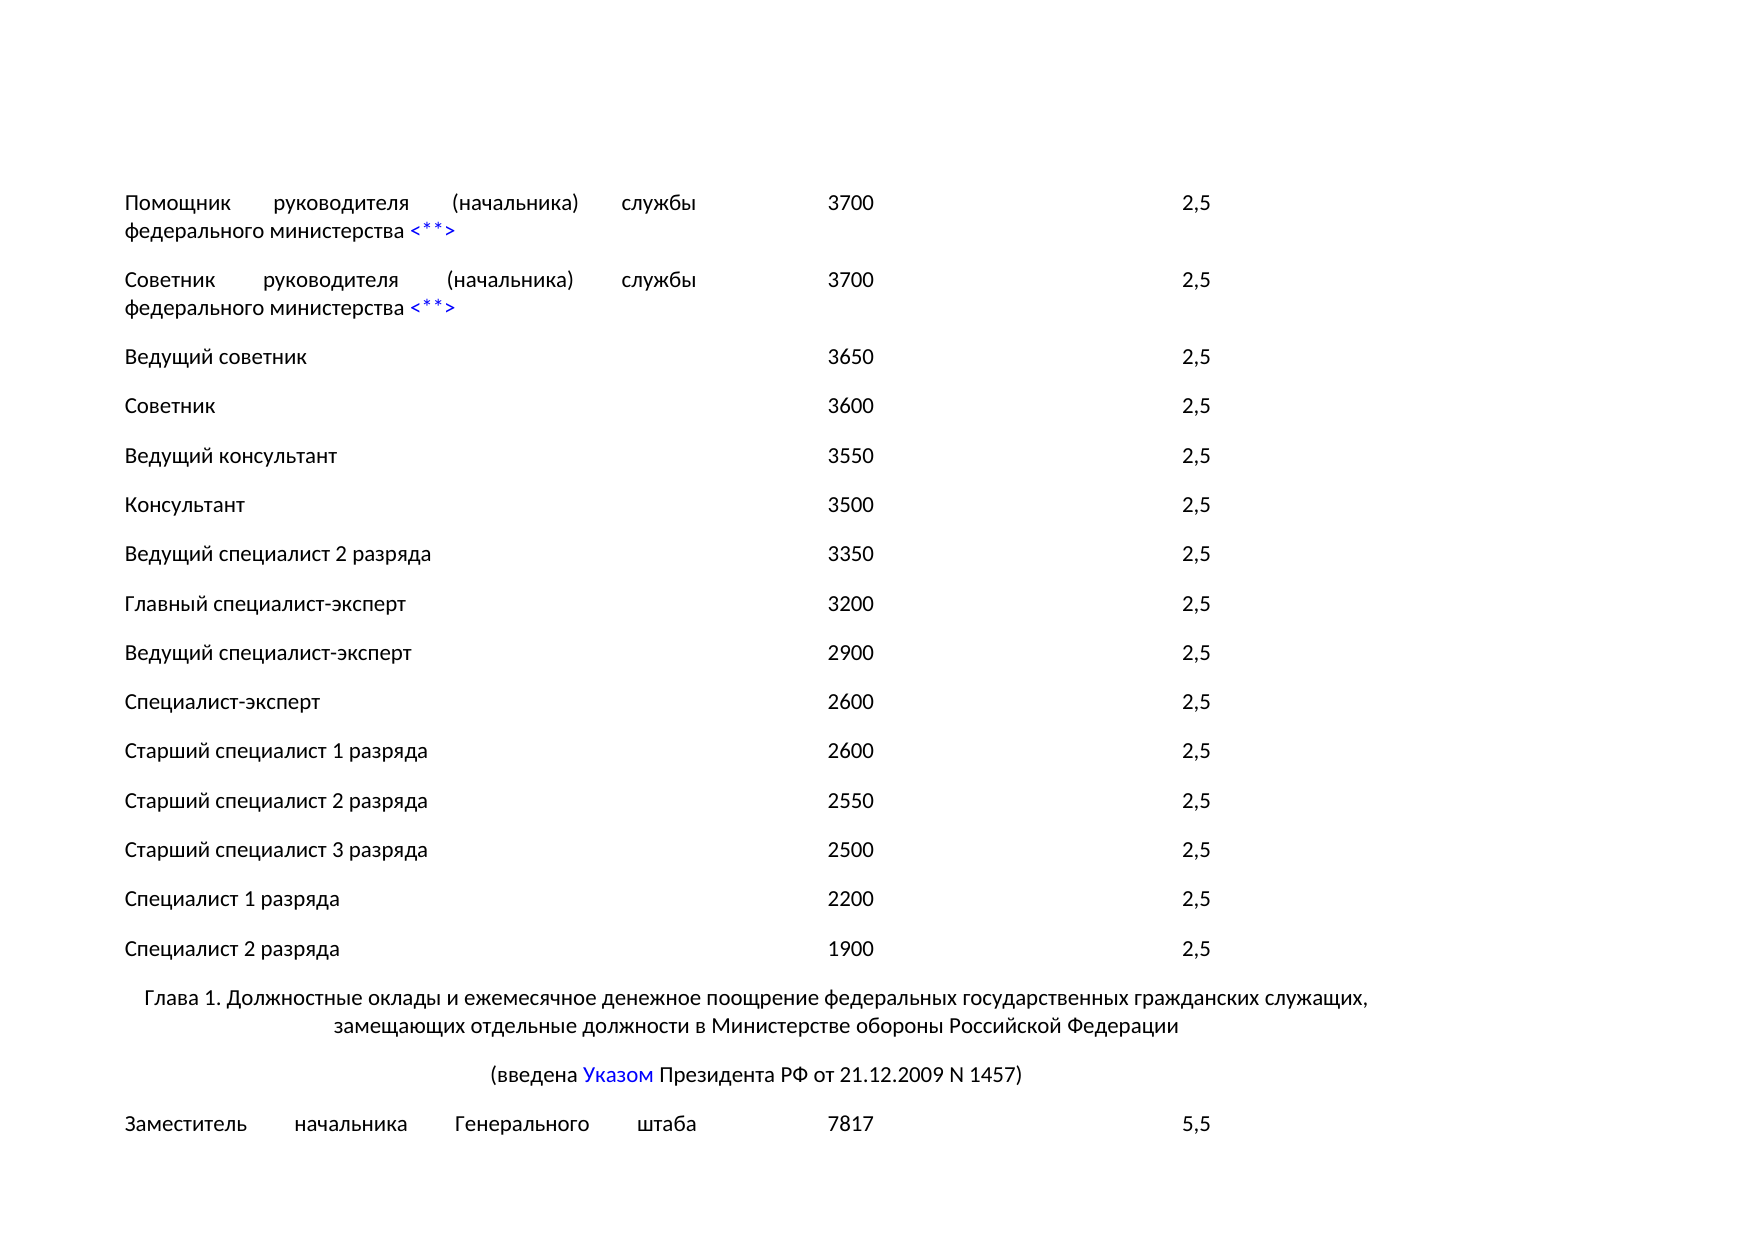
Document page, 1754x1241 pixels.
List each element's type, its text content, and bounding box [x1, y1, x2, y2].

table_cell Ведущий специалист 2 разряда [118, 529, 703, 578]
table_cell 2,5 [999, 775, 1394, 824]
table_cell Старший специалист 1 разряда [118, 726, 703, 775]
table_cell 2500 [703, 825, 998, 874]
table_cell 3200 [703, 578, 998, 627]
table_cell 3350 [703, 529, 998, 578]
table_cell 1900 [703, 923, 998, 972]
table_cell 2,5 [999, 480, 1394, 529]
table_cell 2,5 [999, 381, 1394, 430]
table_cell 3550 [703, 430, 998, 479]
table_cell 5,5 [999, 1099, 1394, 1148]
table_cell 3600 [703, 381, 998, 430]
table_cell 7817 [703, 1099, 998, 1148]
table_cell 2550 [703, 775, 998, 824]
table_cell 3700 [703, 177, 998, 254]
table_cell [118, 1099, 703, 1148]
table_cell 2200 [703, 874, 998, 923]
table_cell 2,5 [999, 825, 1394, 874]
table_cell Советник руководителя (начальника) службы федерального министерства <**> [118, 255, 703, 332]
table_cell 3650 [703, 332, 998, 381]
table_cell Ведущий консультант [118, 430, 703, 479]
table_cell Ведущий специалист-эксперт [118, 628, 703, 677]
table_cell Консультант [118, 480, 703, 529]
table_cell Помощник руководителя (начальника) службы федерального министерства <**> [118, 177, 703, 254]
table_cell Советник [118, 381, 703, 430]
table_cell Ведущий советник [118, 332, 703, 381]
table_cell 2,5 [999, 726, 1394, 775]
table_cell 2600 [703, 677, 998, 726]
table_cell Специалист-эксперт [118, 677, 703, 726]
table_cell Старший специалист 3 разряда [118, 825, 703, 874]
table_cell Старший специалист 2 разряда [118, 775, 703, 824]
table_cell 2,5 [999, 677, 1394, 726]
table_cell 3500 [703, 480, 998, 529]
table_cell Специалист 1 разряда [118, 874, 703, 923]
table_cell 2900 [703, 628, 998, 677]
table_cell 3700 [703, 255, 998, 332]
table_cell (введена Указом Президента РФ от 21.12.2009 N 1457) [118, 1050, 1394, 1099]
table_cell 2600 [703, 726, 998, 775]
table_cell Специалист 2 разряда [118, 923, 703, 972]
table_cell 2,5 [999, 874, 1394, 923]
table_cell 2,5 [999, 578, 1394, 627]
table_cell 2,5 [999, 430, 1394, 479]
table_cell 2,5 [999, 628, 1394, 677]
table_cell 2,5 [999, 255, 1394, 332]
table_cell 2,5 [999, 529, 1394, 578]
table_cell 2,5 [999, 332, 1394, 381]
table_cell 2,5 [999, 177, 1394, 254]
table_cell 2,5 [999, 923, 1394, 972]
table_cell Глава 1. Должностные оклады и ежемесячное денежное поощрение федеральных государственных гражданских служащих, замещающих отдельные должности в Министерстве обороны Российской Федерации [118, 972, 1394, 1049]
table_cell Главный специалист-эксперт [118, 578, 703, 627]
